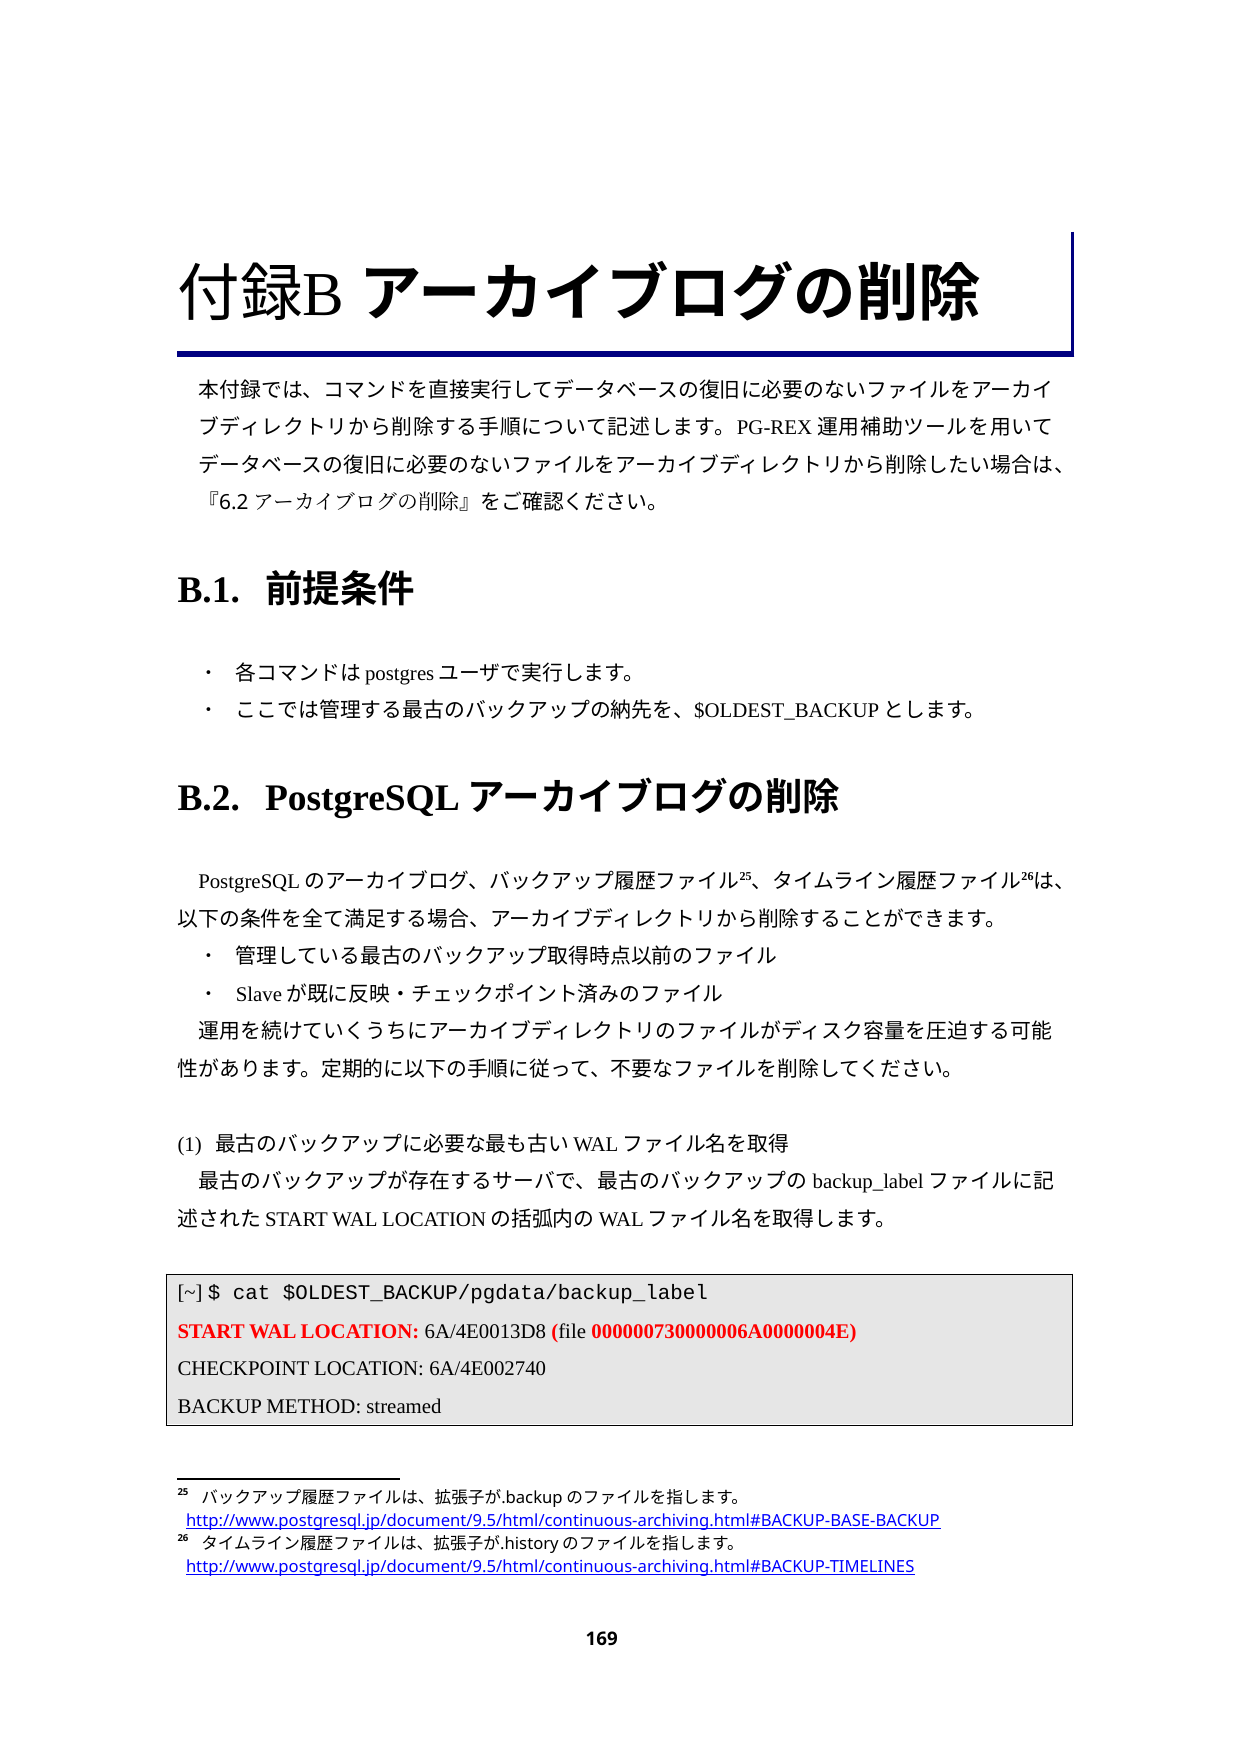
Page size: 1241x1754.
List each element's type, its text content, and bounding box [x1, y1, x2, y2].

list ここでは管理する最古のバックアップの納先を、$OLDEST_BACKUPとします。 [198, 690, 1054, 728]
text PostgreSQLのアーカイブログ、バックアップ履歴ファイル、タイムライン履歴ファイルは、以下の条件を全て満足する場合、アーカイブディレクトリから削除することができます。 [177, 861, 1054, 936]
list 最古のバックアップに必要な最も古いWALファイル名を取得 [177, 1123, 1054, 1161]
text アーカイブログの削除 [177, 232, 1071, 351]
list 各コマンドはpostgresユーザで実行します。 [198, 653, 1054, 690]
text 本付録では、コマンドを直接実行してデータベースの復旧に必要のないファイルをアーカイブディレクトリから削除する手順について記述します。PG-REX運用補助ツールを用いてデータベースの復旧に必要のないファイルをアーカイブディレクトリから削除したい場合は、『6.2 アーカイブログの削除』をご確認ください。 [198, 369, 1054, 519]
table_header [167, 1275, 1072, 1424]
text 前提条件 [177, 548, 1063, 623]
text 運用を続けていくうちにアーカイブディレクトリのファイルがディスク容量を圧迫する可能性があります。定期的に以下の手順に従って、不要なファイルを削除してください。 [177, 1011, 1054, 1086]
text PostgreSQLアーカイブログの削除 [177, 757, 1063, 832]
list Slaveが既に反映・チェックポイント済みのファイル [198, 973, 1054, 1011]
text 最古のバックアップが存在するサーバで、最古のバックアップのbackup_labelファイルに記述されたSTART WAL LOCATIONの括弧内のWALファイル名を取得します。 [177, 1161, 1054, 1236]
list 管理している最古のバックアップ取得時点以前のファイル [198, 936, 1054, 973]
